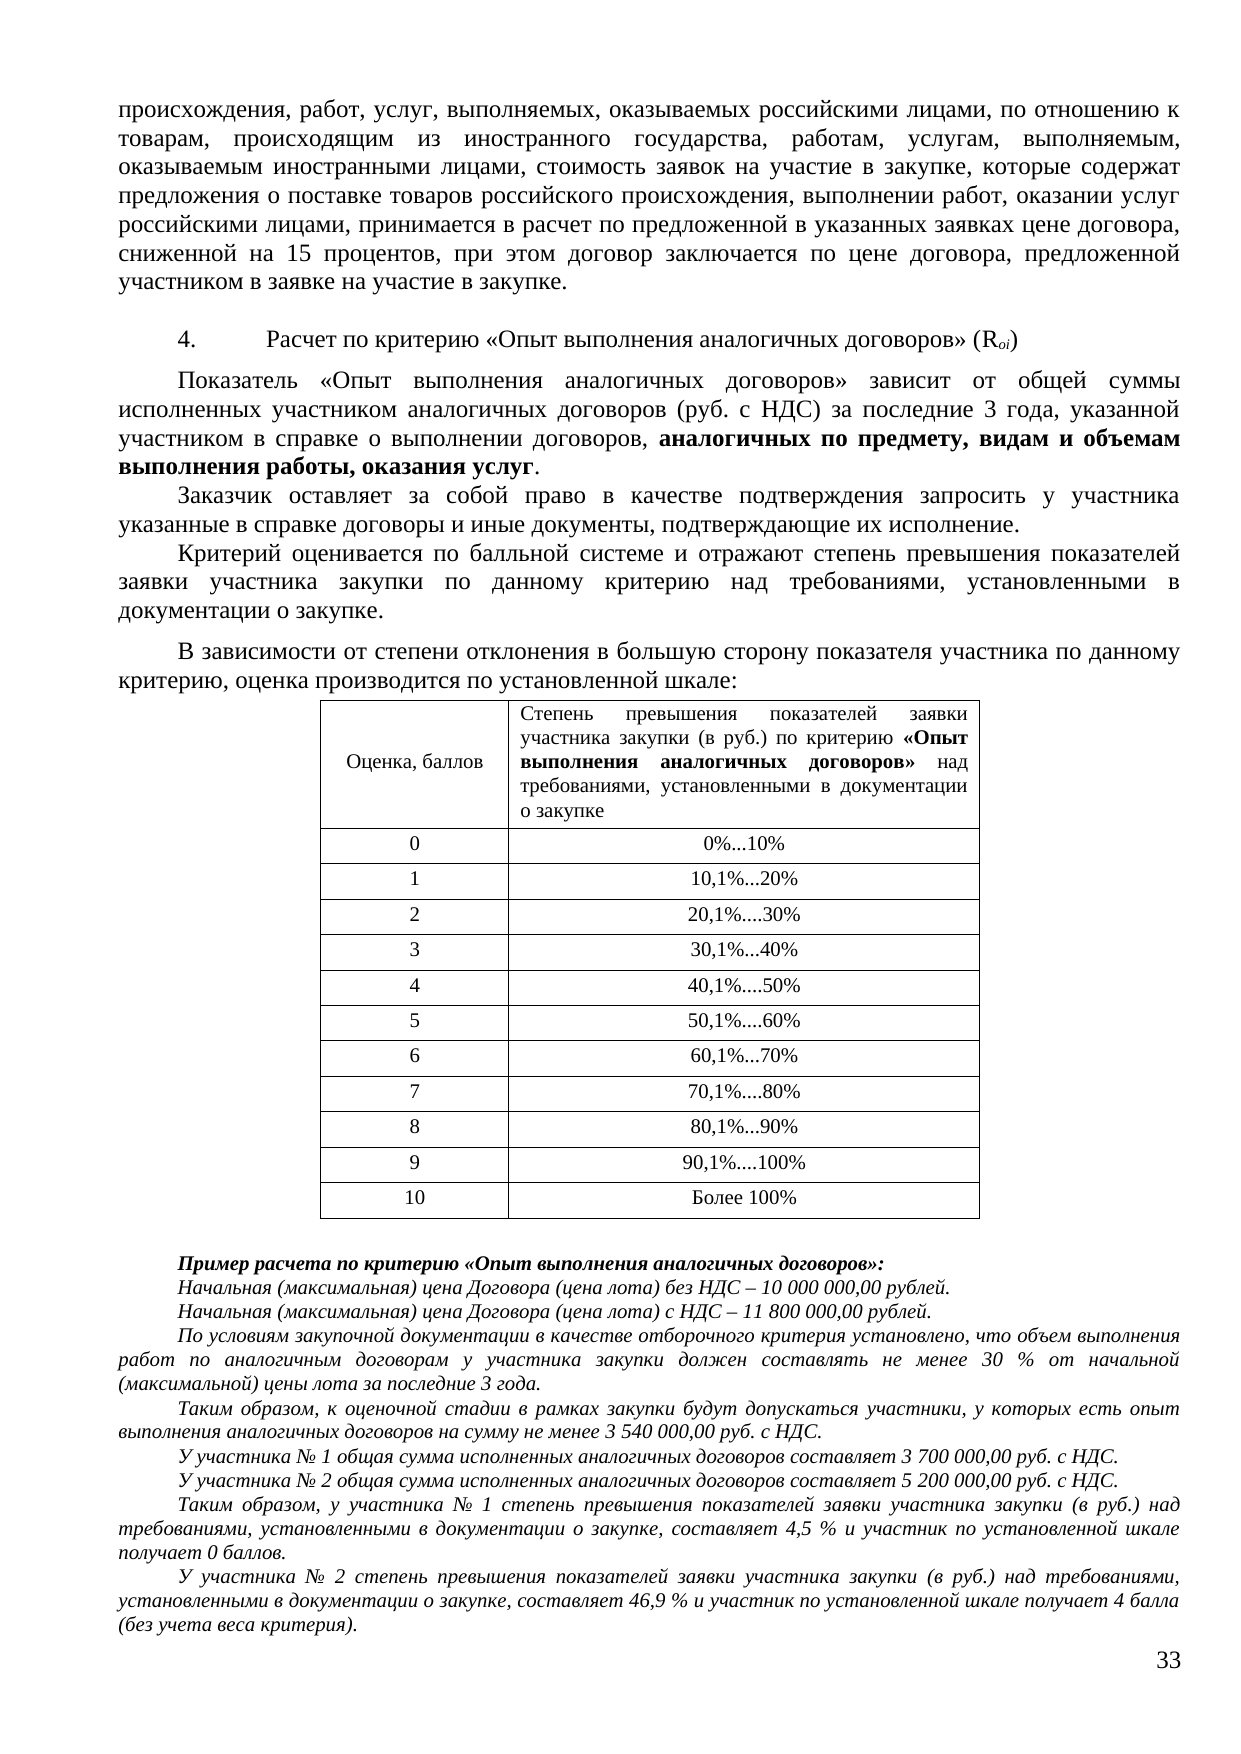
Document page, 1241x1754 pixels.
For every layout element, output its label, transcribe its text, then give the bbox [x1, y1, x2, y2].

table_cell 50,1%....60% [509, 1006, 979, 1040]
text Пример расчета по критерию «Опыт выполнения аналогичных договоров»: [118, 1251, 1181, 1275]
table_cell 90,1%....100% [509, 1148, 979, 1182]
text Начальная (максимальная) цена Договора (цена лота) без НДС – 10 000 000,00 рублей. [118, 1275, 1181, 1299]
table_cell 9 [321, 1148, 508, 1182]
list Расчет по критерию «Опыт выполнения аналогичных договоров» (Roi) [118, 324, 1164, 353]
text Таким образом, к оценочной стадии в рамках закупки будут допускаться участники, у которых есть опыт выполнения аналогичных договоров на сумму не менее 3 540 000,00 руб. с НДС. [118, 1395, 1181, 1443]
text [118, 94, 1181, 295]
table_cell 10 [321, 1183, 508, 1217]
text По условиям закупочной документации в качестве отборочного критерия установлено, что объем выполнения работ по аналогичным договорам у участника закупки должен составлять не менее 30 % от начальной (максимальной) цены лота за последние 3 года. [118, 1323, 1181, 1395]
table_cell 40,1%....50% [509, 971, 979, 1005]
table_cell 5 [321, 1006, 508, 1040]
table_header Оценка, баллов [321, 701, 508, 828]
text Критерий оценивается по балльной системе и отражают степень превышения показателей заявки участника закупки по данному критерию над требованиями, установленными в документации о закупке. [118, 538, 1181, 624]
table_cell 60,1%...70% [509, 1041, 979, 1076]
text В зависимости от степени отклонения в большую сторону показателя участника по данному критерию, оценка производится по установленной шкале: [118, 636, 1181, 694]
table_cell Более 100% [509, 1183, 979, 1217]
table_cell 0 [321, 829, 508, 863]
table_cell 10,1%...20% [509, 864, 979, 899]
table_cell 1 [321, 864, 508, 899]
text Таким образом, у участника № 1 степень превышения показателей заявки участника закупки (в руб.) над требованиями, установленными в документации о закупке, составляет 4,5 % и участник по установленной шкале получает 0 баллов. [118, 1492, 1181, 1564]
table_cell 6 [321, 1041, 508, 1076]
text У участника № 1 общая сумма исполненных аналогичных договоров составляет 3 700 000,00 руб. с НДС. [118, 1443, 1181, 1468]
table_cell 0%...10% [509, 829, 979, 863]
text Заказчик оставляет за собой право в качестве подтверждения запросить у участника указанные в справке договоры и иные документы, подтверждающие их исполнение. [118, 480, 1181, 538]
text У участника № 2 степень превышения показателей заявки участника закупки (в руб.) над требованиями, установленными в документации о закупке, составляет 46,9 % и участник по установленной шкале получает 4 балла (без учета веса критерия). [118, 1564, 1181, 1636]
table_cell 8 [321, 1112, 508, 1147]
table_cell 4 [321, 971, 508, 1005]
text У участника № 2 общая сумма исполненных аналогичных договоров составляет 5 200 000,00 руб. с НДС. [118, 1468, 1181, 1492]
table_header Степень превышения показателей заявки участника закупки (в руб.) по критерию «Опыт выполнения аналогичных договоров» над требованиями, установленными в документации о закупке [509, 701, 979, 828]
table_cell 7 [321, 1077, 508, 1111]
text Показатель «Опыт выполнения аналогичных договоров» зависит от общей суммы исполненных участником аналогичных договоров (руб. с НДС) за последние 3 года, указанной участником в справке о выполнении договоров, аналогичных по предмету, видам и объемам выполнения работы, оказания услуг. [118, 365, 1181, 480]
table_cell 3 [321, 935, 508, 969]
table_cell 20,1%....30% [509, 900, 979, 934]
table_cell 30,1%...40% [509, 935, 979, 969]
text Начальная (максимальная) цена Договора (цена лота) с НДС – 11 800 000,00 рублей. [118, 1299, 1181, 1323]
table_cell 80,1%...90% [509, 1112, 979, 1147]
table_cell 70,1%....80% [509, 1077, 979, 1111]
table_cell 2 [321, 900, 508, 934]
